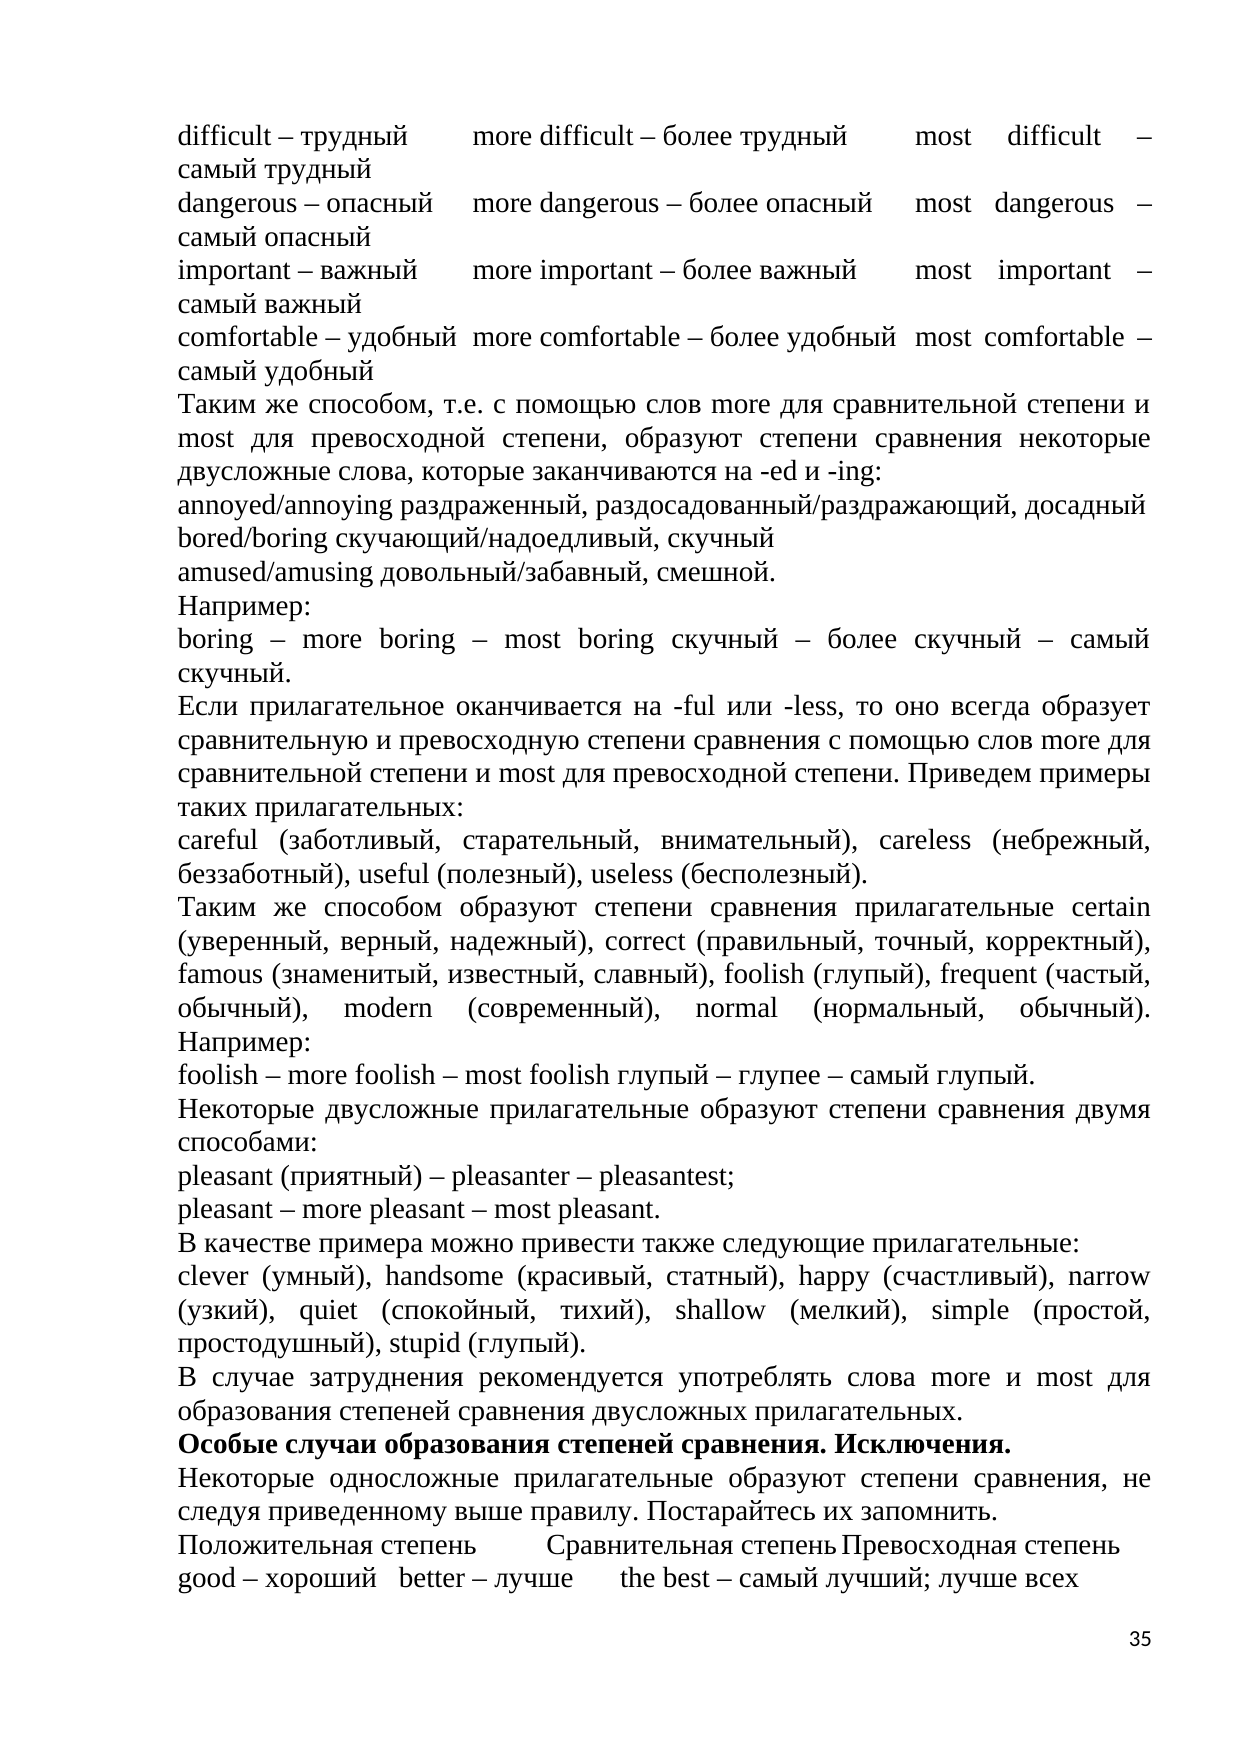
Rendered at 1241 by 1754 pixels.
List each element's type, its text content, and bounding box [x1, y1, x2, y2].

text bored/boring скучающий/надоедливый, скучный [177, 521, 1152, 554]
text Таким же способом образуют степени сравнения прилагательные certain (уверенный, верный, надежный), correct (правильный, точный, корректный), famous (знаменитый, известный, славный), foolish (глупый), frequent (частый, обычный), modern (современный), normal (нормальный, обычный). Например: [177, 889, 1152, 1057]
text amused/amusing довольный/забавный, смешной. [177, 554, 1152, 588]
text Если прилагательное оканчивается на -ful или -less, то оно всегда образует сравнительную и превосходную степени сравнения с помощью слов more для сравнительной степени и most для превосходной степени. Приведем примеры таких прилагательных: [177, 688, 1152, 822]
text annoyed/annoying раздраженный, раздосадованный/раздражающий, досадный [177, 487, 1152, 521]
text Некоторые односложные прилагательные образуют степени сравнения, не следуя приведенному выше правилу. Постарайтесь их запомнить. [177, 1460, 1152, 1527]
text Некоторые двусложные прилагательные образуют степени сравнения двумя способами: [177, 1091, 1152, 1158]
text В качестве примера можно привести также следующие прилагательные: [177, 1225, 1152, 1258]
text pleasant – more pleasant – most pleasant. [177, 1191, 1152, 1225]
text В случае затруднения рекомендуется употреблять слова more и most для образования степеней сравнения двусложных прилагательных. [177, 1359, 1152, 1426]
text Положительная степень Сравнительная степень Превосходная степень [177, 1527, 1152, 1560]
text good – хороший better – лучше the best – самый лучший; лучше всех [177, 1560, 1152, 1594]
text pleasant (приятный) – pleasanter – pleasantest; [177, 1158, 1152, 1191]
text Таким же способом, т.е. с помощью слов more для сравнительной степени и most для превосходной степени, образуют степени сравнения некоторые двусложные слова, которые заканчиваются на -ed и -ing: [177, 386, 1152, 487]
text dangerous – опасный more dangerous – более опасный most dangerous – самый опасный [177, 185, 1152, 252]
text Особые случаи образования степеней сравнения. Исключения. [177, 1426, 1152, 1460]
text careful (заботливый, старательный, внимательный), careless (небрежный, беззаботный), useful (полезный), useless (бесполезный). [177, 822, 1152, 889]
text difficult – трудный more difficult – более трудный most difficult – самый трудный [177, 118, 1152, 185]
text important – важный more important – более важный most important – самый важный [177, 252, 1152, 319]
text boring – more boring – most boring скучный – более скучный – самый скучный. [177, 621, 1152, 688]
text foolish – more foolish – most foolish глупый – глупее – самый глупый. [177, 1057, 1152, 1091]
text comfortable – удобный more comfortable – более удобный most comfortable – самый удобный [177, 319, 1152, 386]
text clever (умный), handsome (красивый, статный), happy (счастливый), narrow (узкий), quiet (спокойный, тихий), shallow (мелкий), simple (простой, простодушный), stupid (глупый). [177, 1258, 1152, 1359]
text Например: [177, 588, 1152, 621]
